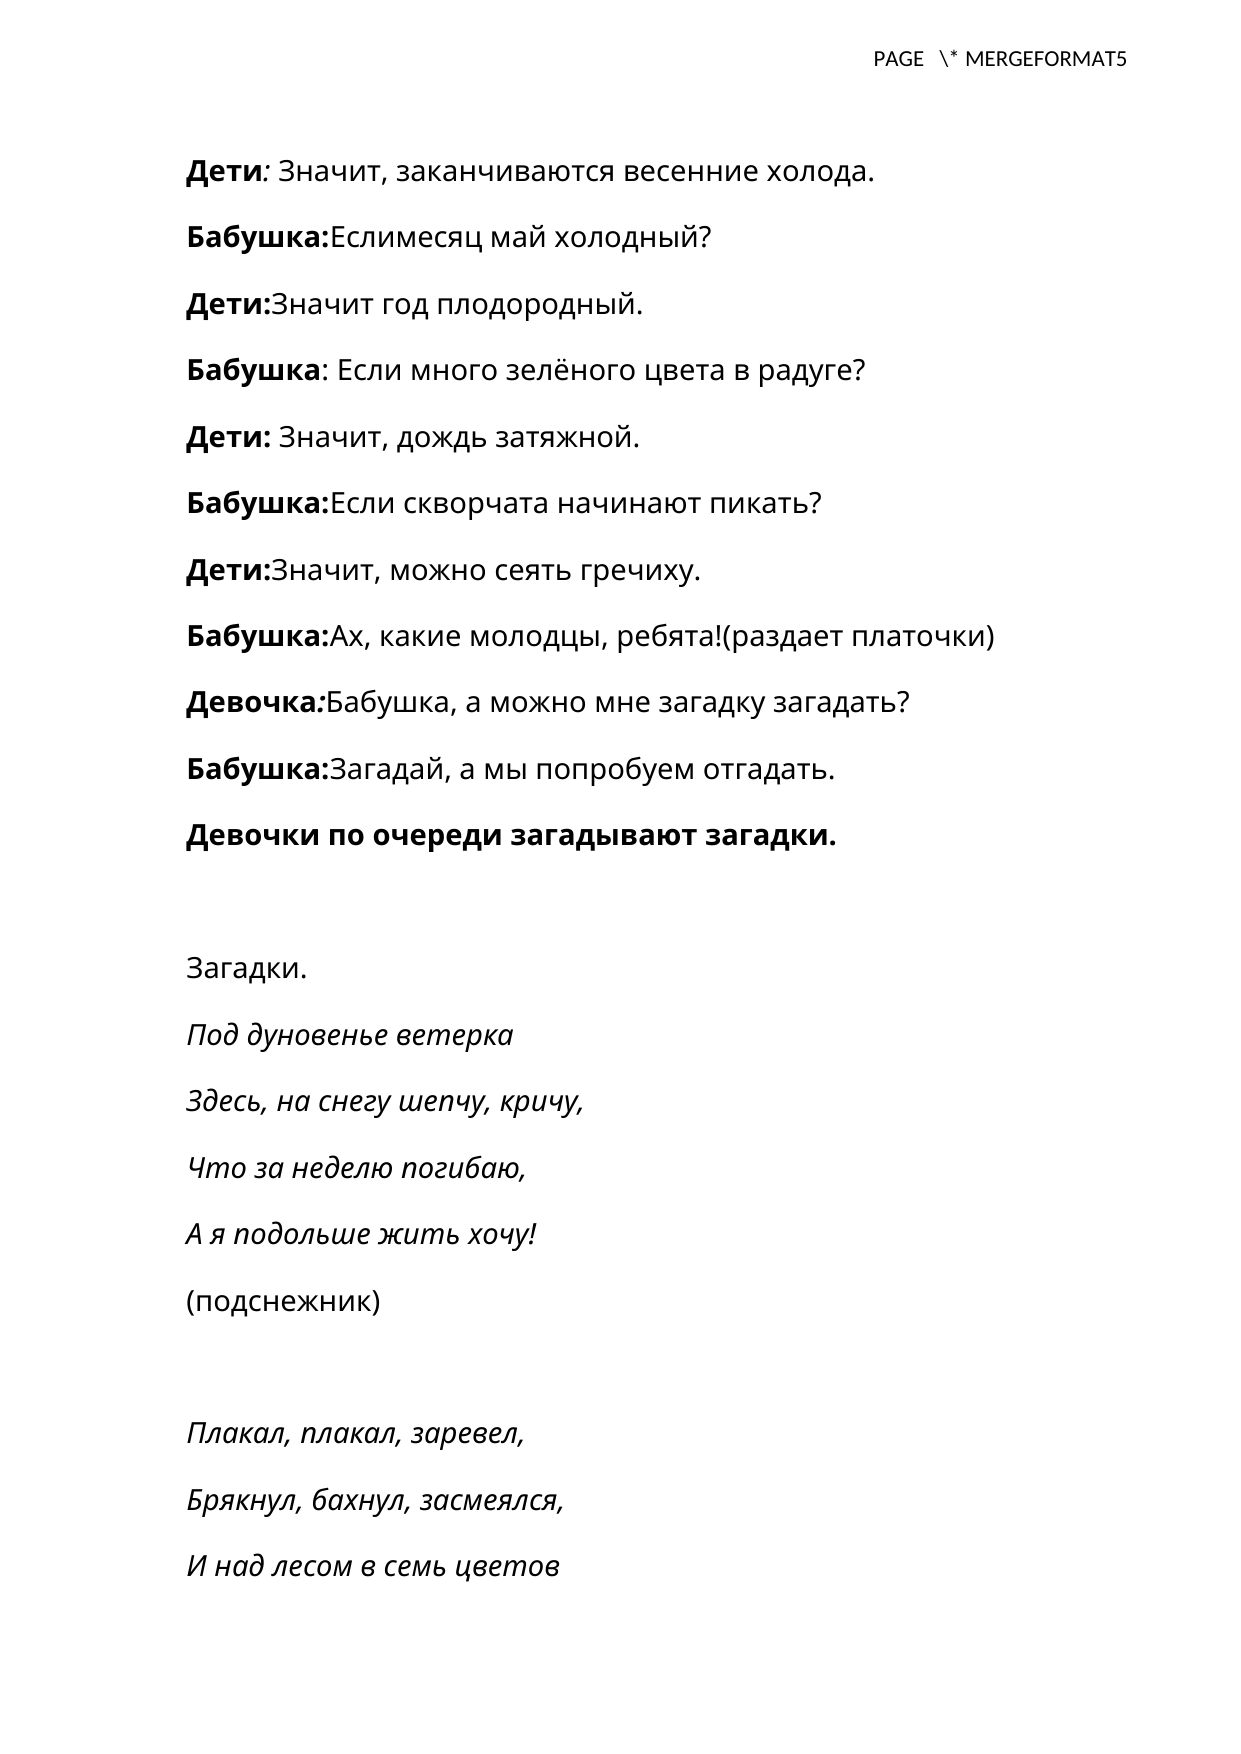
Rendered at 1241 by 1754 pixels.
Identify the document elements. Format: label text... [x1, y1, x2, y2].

text Здесь, на снегу шепчу, кричу, [186, 1080, 1128, 1120]
text Дети:Значит, можно сеять гречиху. [186, 549, 1128, 588]
text Бабушка: Если много зелёного цвета в радуге? [186, 349, 1128, 389]
text Бабушка:Еслимесяц май холодный? [186, 216, 1128, 256]
text Бабушка:Если скворчата начинают пикать? [186, 482, 1128, 522]
text Бабушка:Загадай, а мы попробуем отгадать. [186, 748, 1128, 788]
text И над лесом в семь цветов [186, 1546, 1128, 1585]
text Девочки по очереди загадывают загадки. [186, 814, 1128, 854]
text Девочка:Бабушка, а можно мне загадку загадать? [186, 682, 1128, 721]
text Под дуновенье ветерка [186, 1014, 1128, 1054]
text (подснежник) [186, 1280, 1128, 1319]
text А я подольше жить хочу! [186, 1213, 1128, 1253]
text Что за неделю погибаю, [186, 1147, 1128, 1187]
text Плакал, плакал, заревел, [186, 1413, 1128, 1452]
text Брякнул, бахнул, засмеялся, [186, 1479, 1128, 1519]
text Бабушка:Ах, какие молодцы, ребята!(раздает платочки) [186, 615, 1128, 655]
text Дети: Значит, заканчиваются весенние холода. [186, 150, 1128, 190]
text Загадки. [186, 947, 1128, 987]
text Дети: Значит, дождь затяжной. [186, 416, 1128, 456]
text Дети:Значит год плодородный. [186, 283, 1128, 323]
